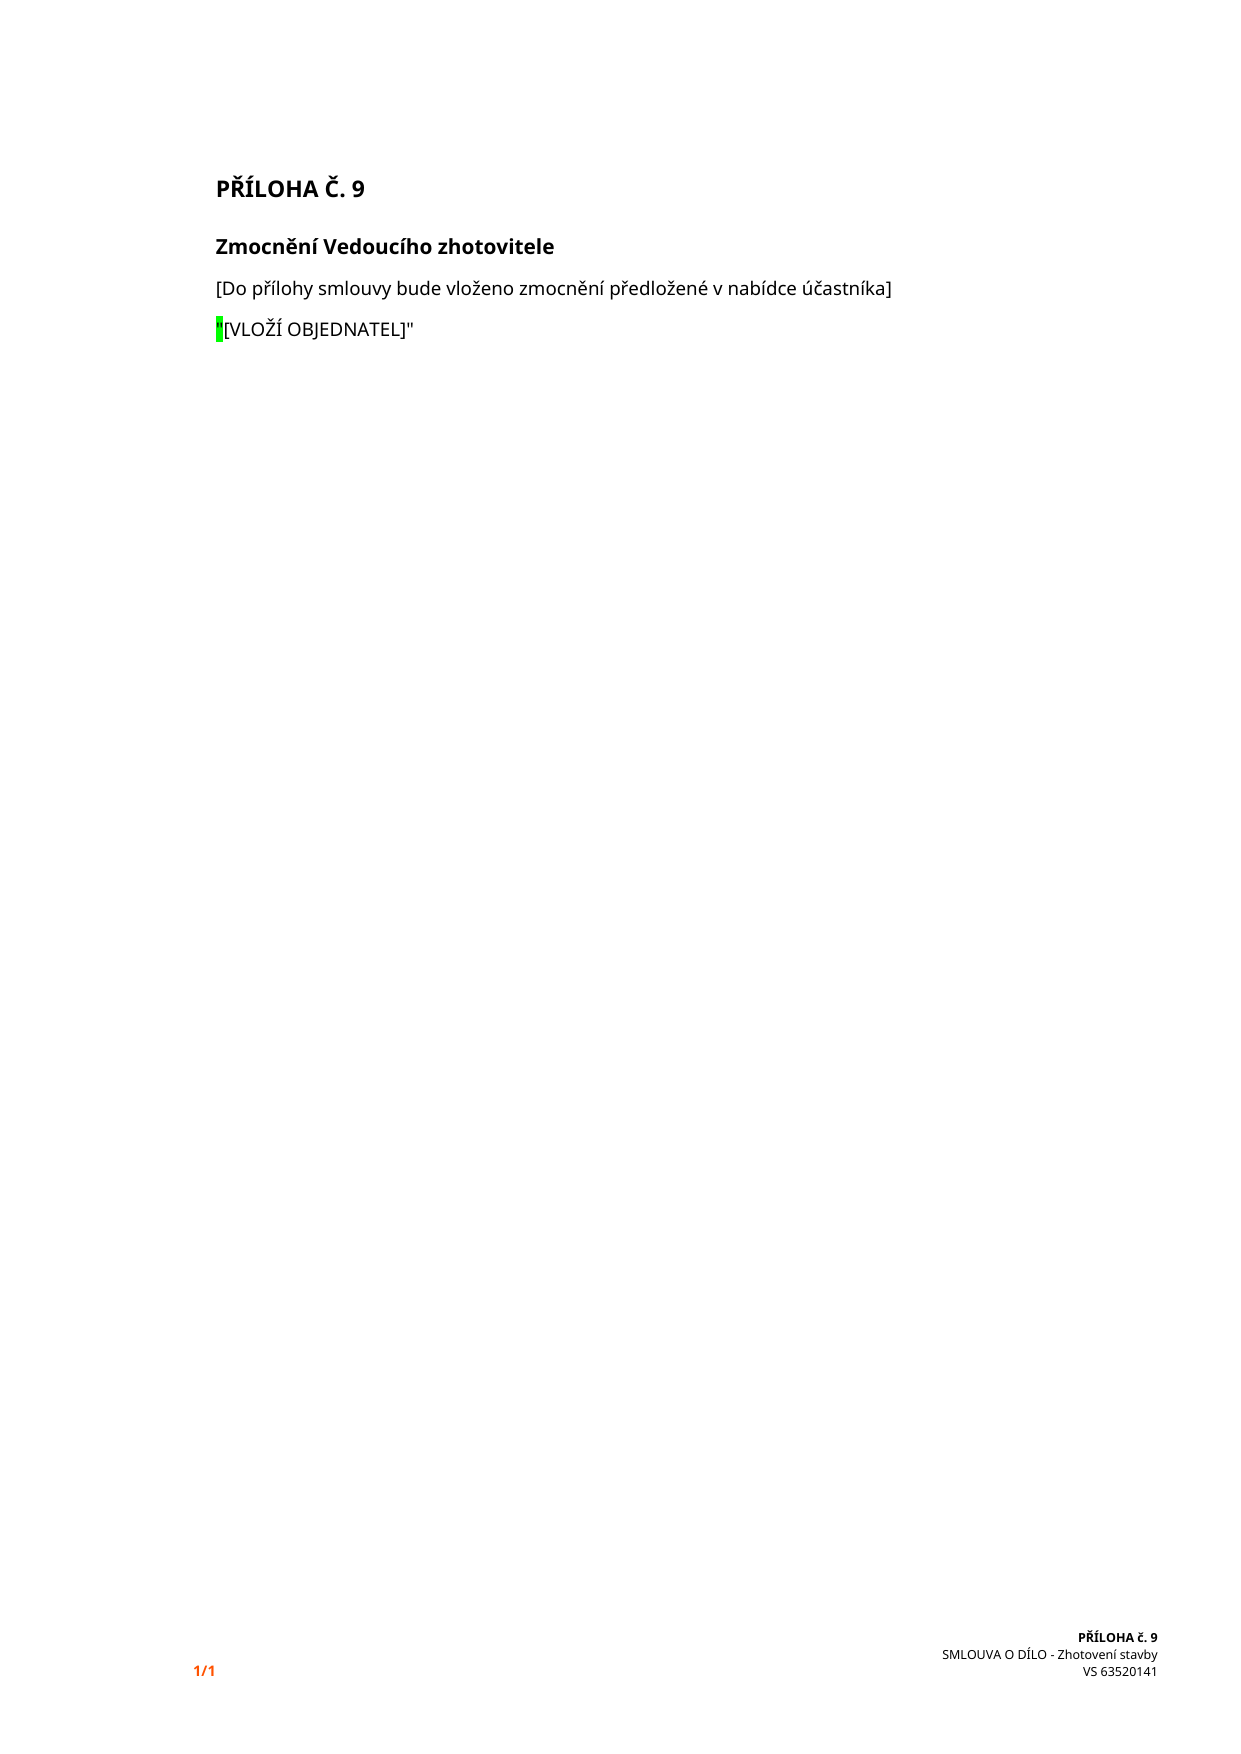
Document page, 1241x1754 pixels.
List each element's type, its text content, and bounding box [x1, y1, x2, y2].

text [Do přílohy smlouvy bude vloženo zmocnění předložené v nabídce účastníka] [216, 276, 1093, 301]
text Zmocnění Vedoucího zhotovitele [216, 232, 1093, 260]
text Příloha č. 9 [216, 172, 1093, 204]
